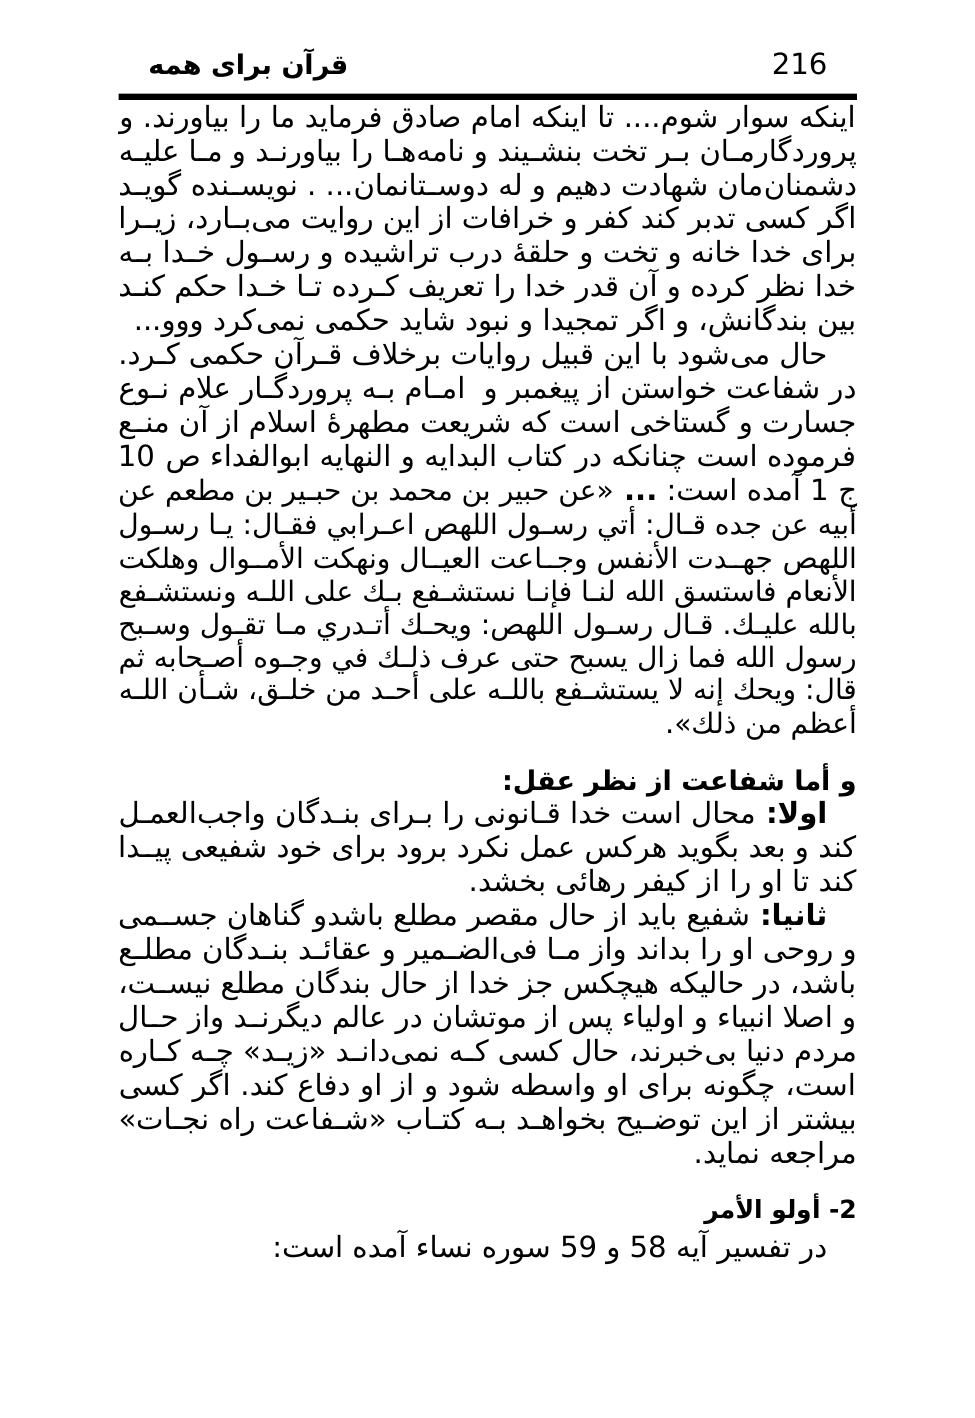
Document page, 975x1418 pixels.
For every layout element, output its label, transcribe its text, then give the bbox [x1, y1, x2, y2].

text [118, 100, 857, 338]
text ثانیا: شفیع باید از حال مقصر مطلع باشدو گناهان جسمی و روحی او را بداند واز ما فی‌الضمیر و عقائد بندگان مطلع باشد، در حالیکه هیچکس جز خدا از حال بندگان مطلع نیست، و اصلا انبیاء و اولیاء پس از موتشان در عالم دیگرند واز حال مردم دنیا بی‌خبرند، حال کسی که نمی‌داند «زید» چه کاره است، چگونه برای او واسطه شود و از او دفاع کند. اگر کسی بیشتر از این توضیح بخواهد به کتاب «شفاعت راه نجات» مراجعه نماید. [118, 899, 857, 1170]
text 2- أولو الأمر [118, 1195, 857, 1224]
text حال می‌شود با این قبیل روایات برخلاف قرآن حکمی کرد. در شفاعت خواستن از پیغمبر و امام به پروردگار علام نوع جسارت و گستاخی است که شریعت مطهرۀ اسلام از آن منع فرموده است چنانکه در کتاب البدایه و النهایه ابوالفداء ص 10 ج 1 آمده است: ... «عن حبیر بن محمد بن حبیر بن مطعم عن أبیه عن جده قال: أتي رسول اللهص اعرابي فقال: یا رسول اللهص جهدت الأنفس وجاعت العیال ونهکت الأموال وهلکت الأنعام فاستسق الله لنا فإنا نستشفع بك علی الله ونستشفع بالله علیك. قال رسول اللهص: ویحك أتدري ما تقول وسبح رسول الله فما زال یسبح حتی عرف ذلك في وجوه أصحابه ثم قال: ویحك إنه لا یستشفع بالله علی أحد من خلق، شأن الله أعظم من ذلك». [118, 338, 857, 740]
text و أما شفاعت از نظر عقل: [118, 765, 857, 797]
text در تفسیر آیه 58 و 59 سوره نساء آمده است: [118, 1231, 857, 1265]
text اولا: محال است خدا قانونی را برای بندگان واجب‌العمل کند و بعد بگوید هرکس عمل نکرد برود برای خود شفیعی پیدا کند تا او را از کیفر رهائی بخشد. [118, 797, 857, 899]
